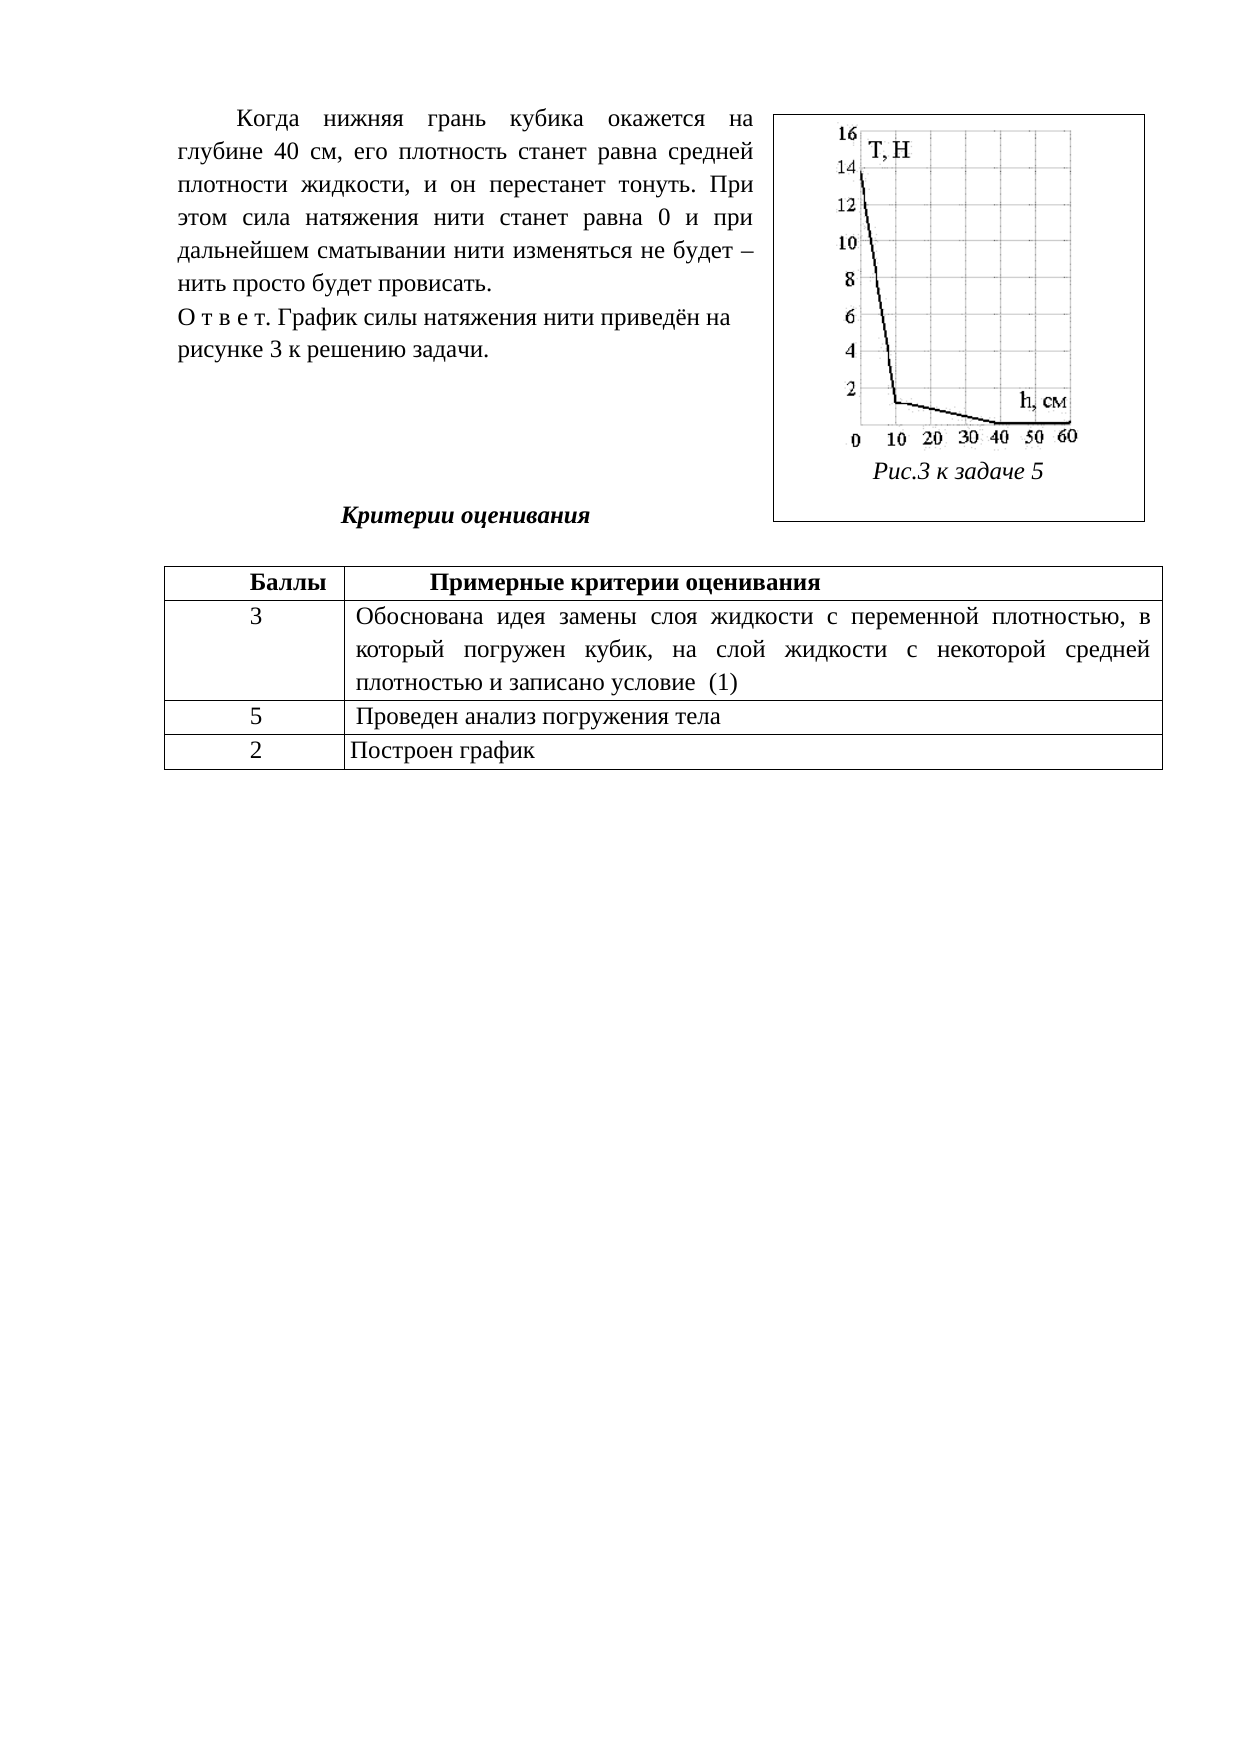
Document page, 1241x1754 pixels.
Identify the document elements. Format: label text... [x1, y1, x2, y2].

table_cell 5 [165, 701, 344, 734]
text Критерии оценивания [177, 500, 1152, 528]
table_header Баллы [165, 567, 344, 600]
text О т в е т. График силы натяжения нити приведён на рисунке 3 к решению задачи. [177, 302, 773, 363]
table_cell Построен график [345, 735, 1162, 769]
table_cell 2 [165, 735, 344, 769]
table_cell 3 [165, 601, 344, 700]
text Когда нижняя грань кубика окажется на глубине 40 см, его плотность станет равна средней плотности жидкости, и он перестанет тонуть. При этом сила натяжения нити станет равна 0 и при дальнейшем сматывании нити изменяться не будет – нить просто будет провисать. [177, 103, 1152, 297]
table_cell Обоснована идея замены слоя жидкости с переменной плотностью, в который погружен кубик, на слой жидкости с некоторой средней плотностью и записано условие (1) [345, 601, 1162, 700]
table_header Примерные критерии оценивания [345, 567, 1162, 600]
table_cell Проведен анализ погружения тела [345, 701, 1162, 734]
